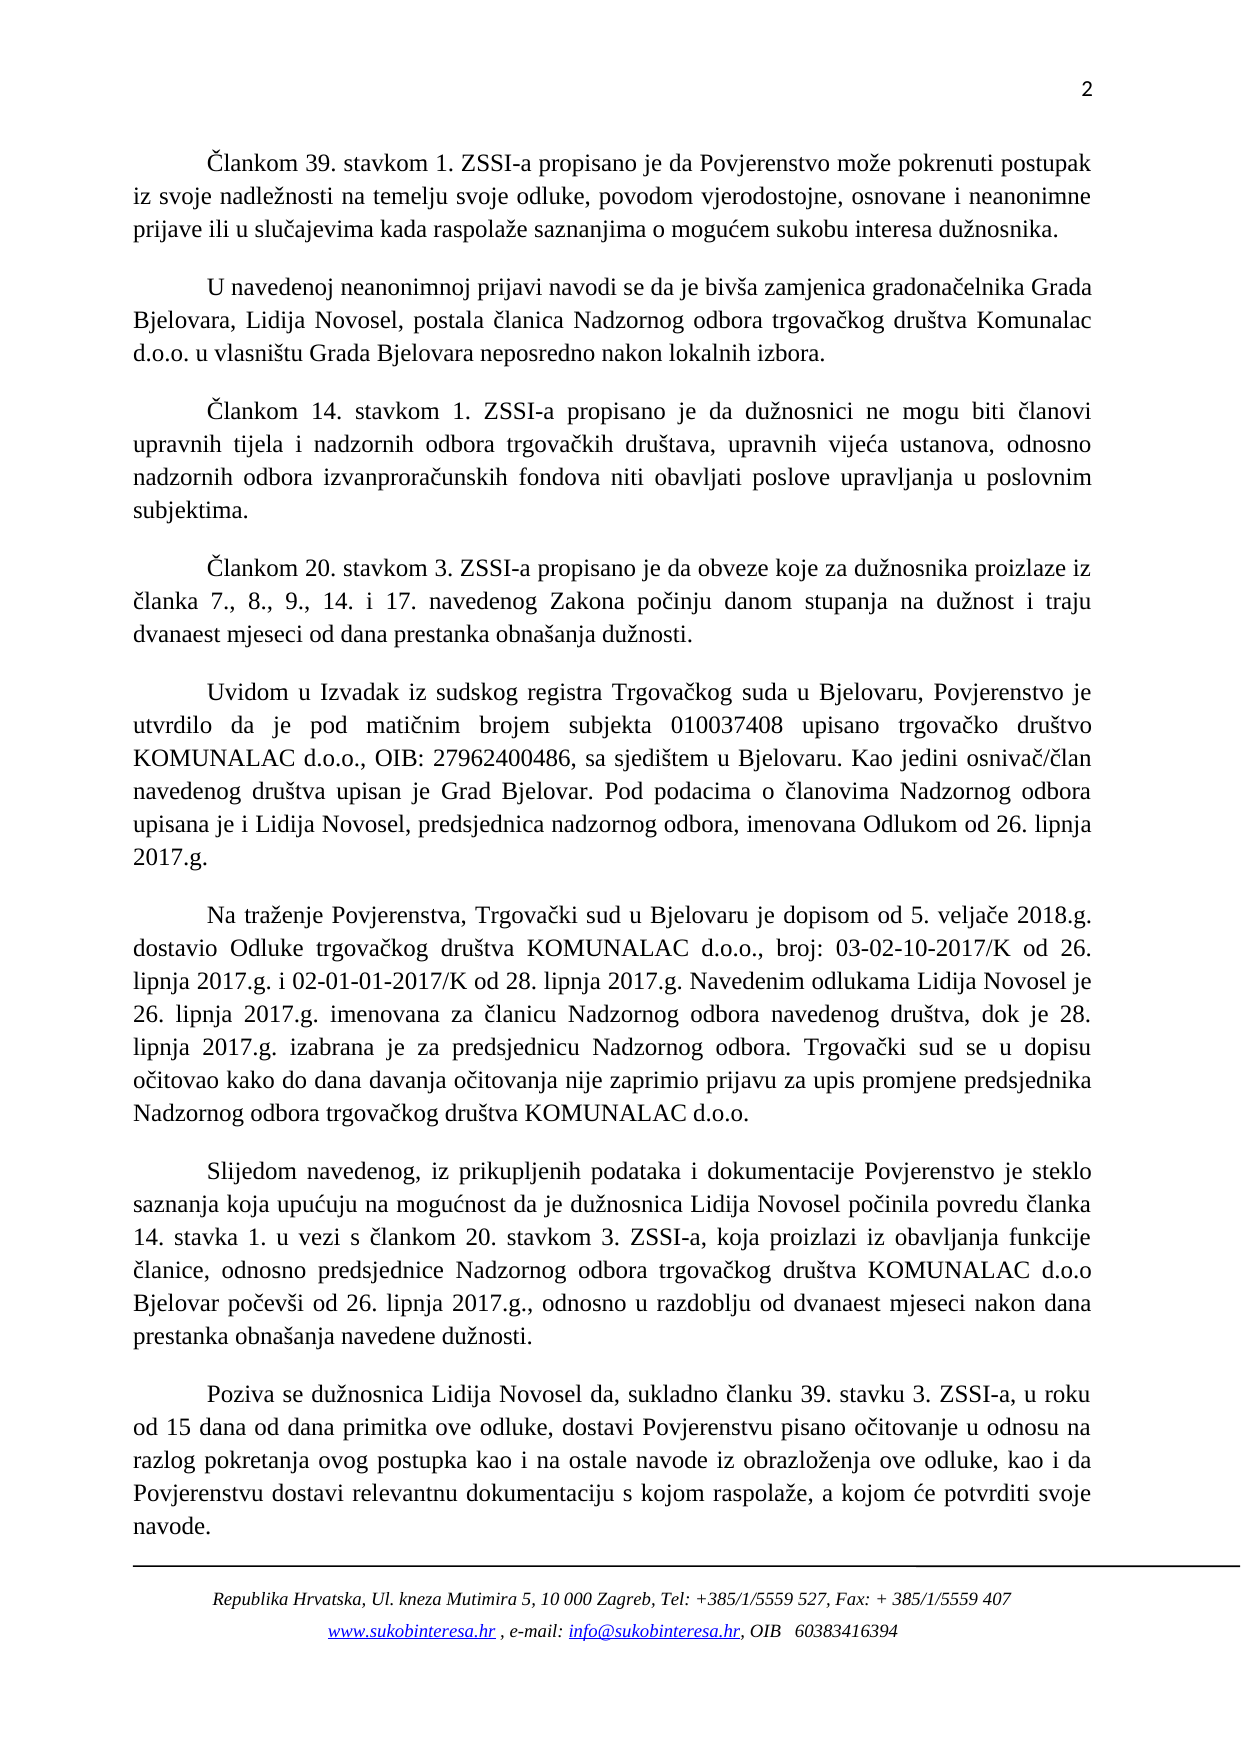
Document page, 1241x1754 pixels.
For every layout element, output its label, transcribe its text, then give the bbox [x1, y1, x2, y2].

text U navedenoj neanonimnoj prijavi navodi se da je bivša zamjenica gradonačelnika Grada Bjelovara, Lidija Novosel, postala članica Nadzornog odbora trgovačkog društva Komunalac d.o.o. u vlasništu Grada Bjelovara neposredno nakon lokalnih izbora. [133, 272, 1092, 367]
text Člankom 14. stavkom 1. ZSSI-a propisano je da dužnosnici ne mogu biti članovi upravnih tijela i nadzornih odbora trgovačkih društava, upravnih vijeća ustanova, odnosno nadzornih odbora izvanproračunskih fondova niti obavljati poslove upravljanja u poslovnim subjektima. [133, 396, 1092, 524]
text Slijedom navedenog, iz prikupljenih podataka i dokumentacije Povjerenstvo je steklo saznanja koja upućuju na mogućnost da je dužnosnica Lidija Novosel počinila povredu članka 14. stavka 1. u vezi s člankom 20. stavkom 3. ZSSI-a, koja proizlazi iz obavljanja funkcije članice, odnosno predsjednice Nadzornog odbora trgovačkog društva KOMUNALAC d.o.o Bjelovar počevši od 26. lipnja 2017.g., odnosno u razdoblju od dvanaest mjeseci nakon dana prestanka obnašanja navedene dužnosti. [133, 1156, 1092, 1350]
text Člankom 39. stavkom 1. ZSSI-a propisano je da Povjerenstvo može pokrenuti postupak iz svoje nadležnosti na temelju svoje odluke, povodom vjerodostojne, osnovane i neanonimne prijave ili u slučajevima kada raspolaže saznanjima o mogućem sukobu interesa dužnosnika. [133, 148, 1092, 242]
text Poziva se dužnosnica Lidija Novosel da, sukladno članku 39. stavku 3. ZSSI-a, u roku od 15 dana od dana primitka ove odluke, dostavi Povjerenstvu pisano očitovanje u odnosu na razlog pokretanja ovog postupka kao i na ostale navode iz obrazloženja ove odluke, kao i da Povjerenstvu dostavi relevantnu dokumentaciju s kojom raspolaže, a kojom će potvrditi svoje navode. [133, 1379, 1092, 1540]
text Uvidom u Izvadak iz sudskog registra Trgovačkog suda u Bjelovaru, Povjerenstvo je utvrdilo da je pod matičnim brojem subjekta 010037408 upisano trgovačko društvo KOMUNALAC d.o.o., OIB: 27962400486, sa sjedištem u Bjelovaru. Kao jedini osnivač/član navedenog društva upisan je Grad Bjelovar. Pod podacima o članovima Nadzornog odbora upisana je i Lidija Novosel, predsjednica nadzornog odbora, imenovana Odlukom od 26. lipnja 2017.g. [133, 677, 1092, 871]
text Člankom 20. stavkom 3. ZSSI-a propisano je da obveze koje za dužnosnika proizlaze iz članka 7., 8., 9., 14. i 17. navedenog Zakona počinju danom stupanja na dužnost i traju dvanaest mjeseci od dana prestanka obnašanja dužnosti. [133, 553, 1092, 648]
text Na traženje Povjerenstva, Trgovački sud u Bjelovaru je dopisom od 5. veljače 2018.g. dostavio Odluke trgovačkog društva KOMUNALAC d.o.o., broj: 03-02-10-2017/K od 26. lipnja 2017.g. i 02-01-01-2017/K od 28. lipnja 2017.g. Navedenim odlukama Lidija Novosel je 26. lipnja 2017.g. imenovana za članicu Nadzornog odbora navedenog društva, dok je 28. lipnja 2017.g. izabrana je za predsjednicu Nadzornog odbora. Trgovački sud se u dopisu očitovao kako do dana davanja očitovanja nije zaprimio prijavu za upis promjene predsjednika Nadzornog odbora trgovačkog društva KOMUNALAC d.o.o. [133, 900, 1092, 1127]
